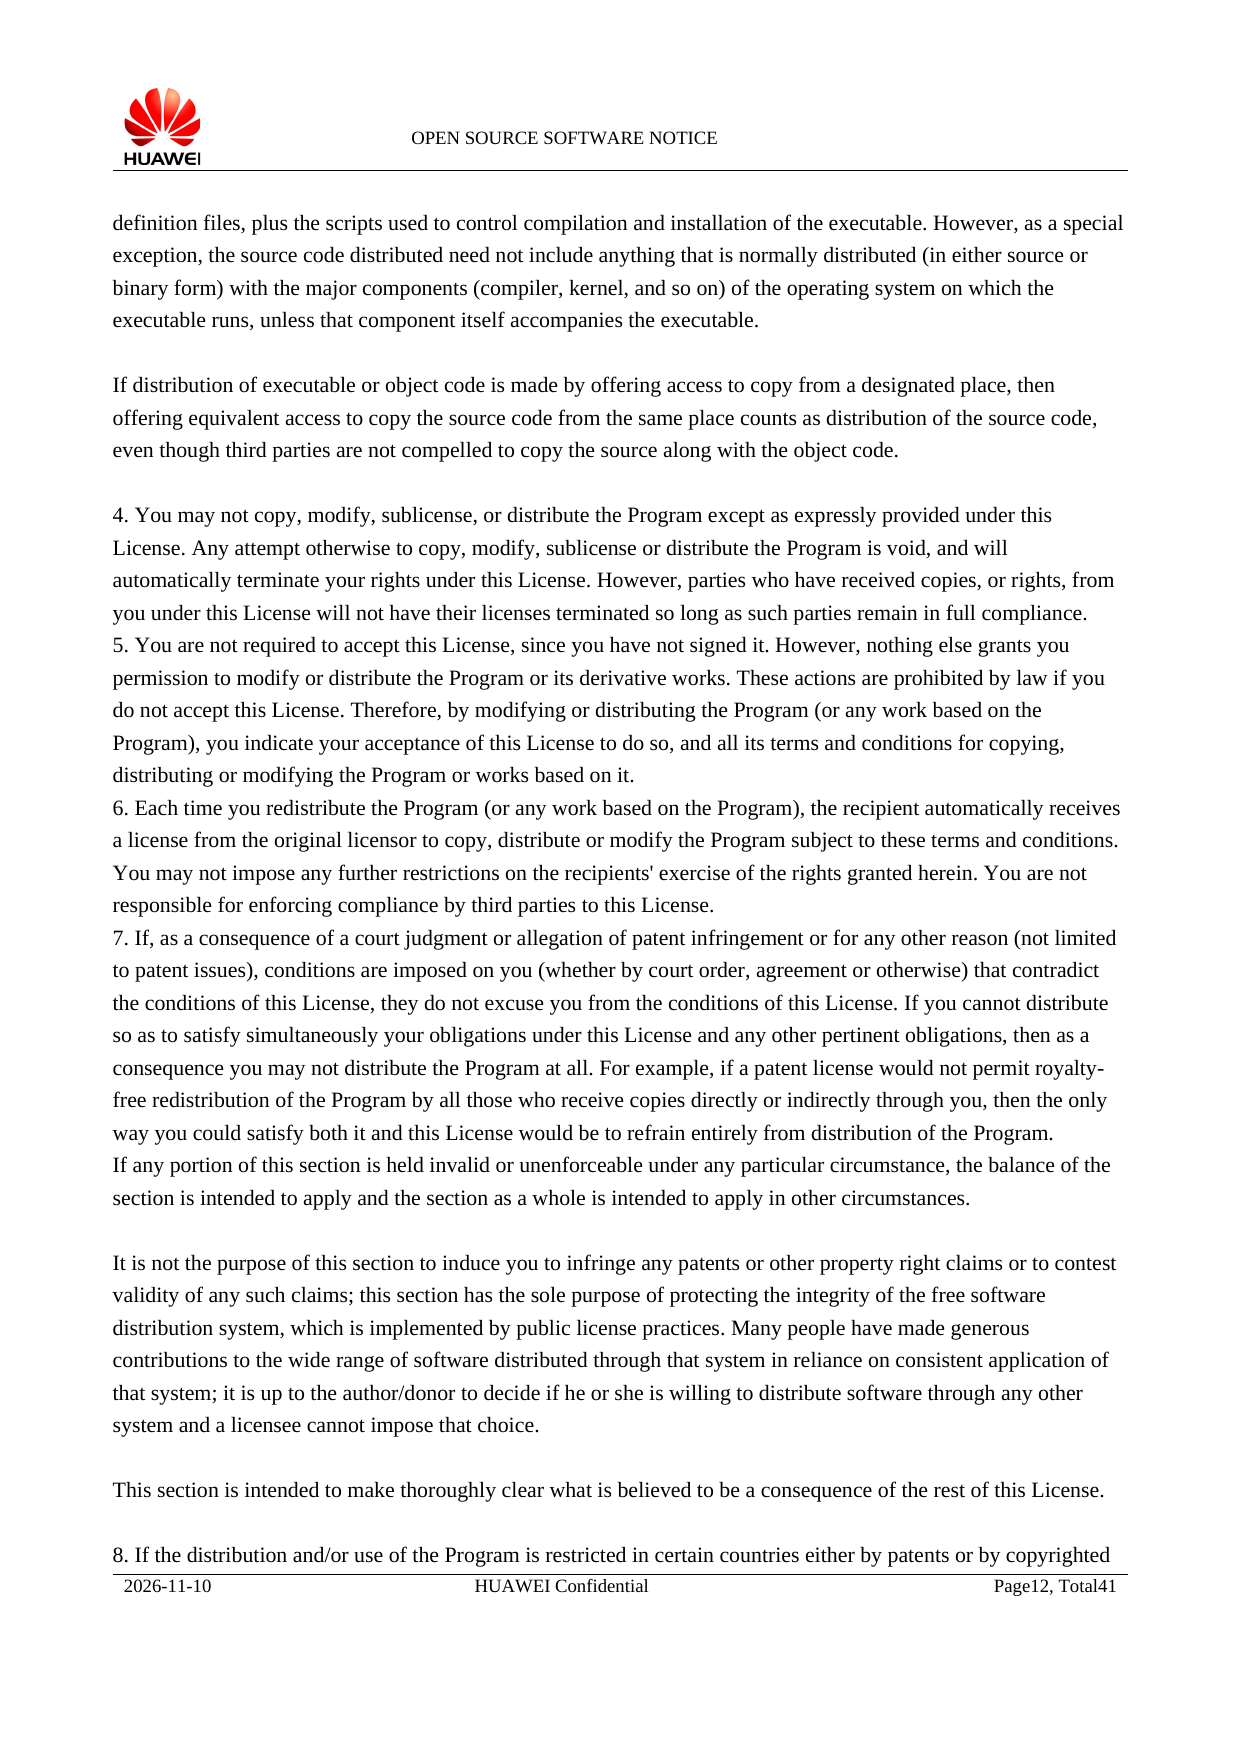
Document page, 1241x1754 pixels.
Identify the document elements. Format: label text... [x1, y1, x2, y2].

picture [124, 88, 201, 165]
